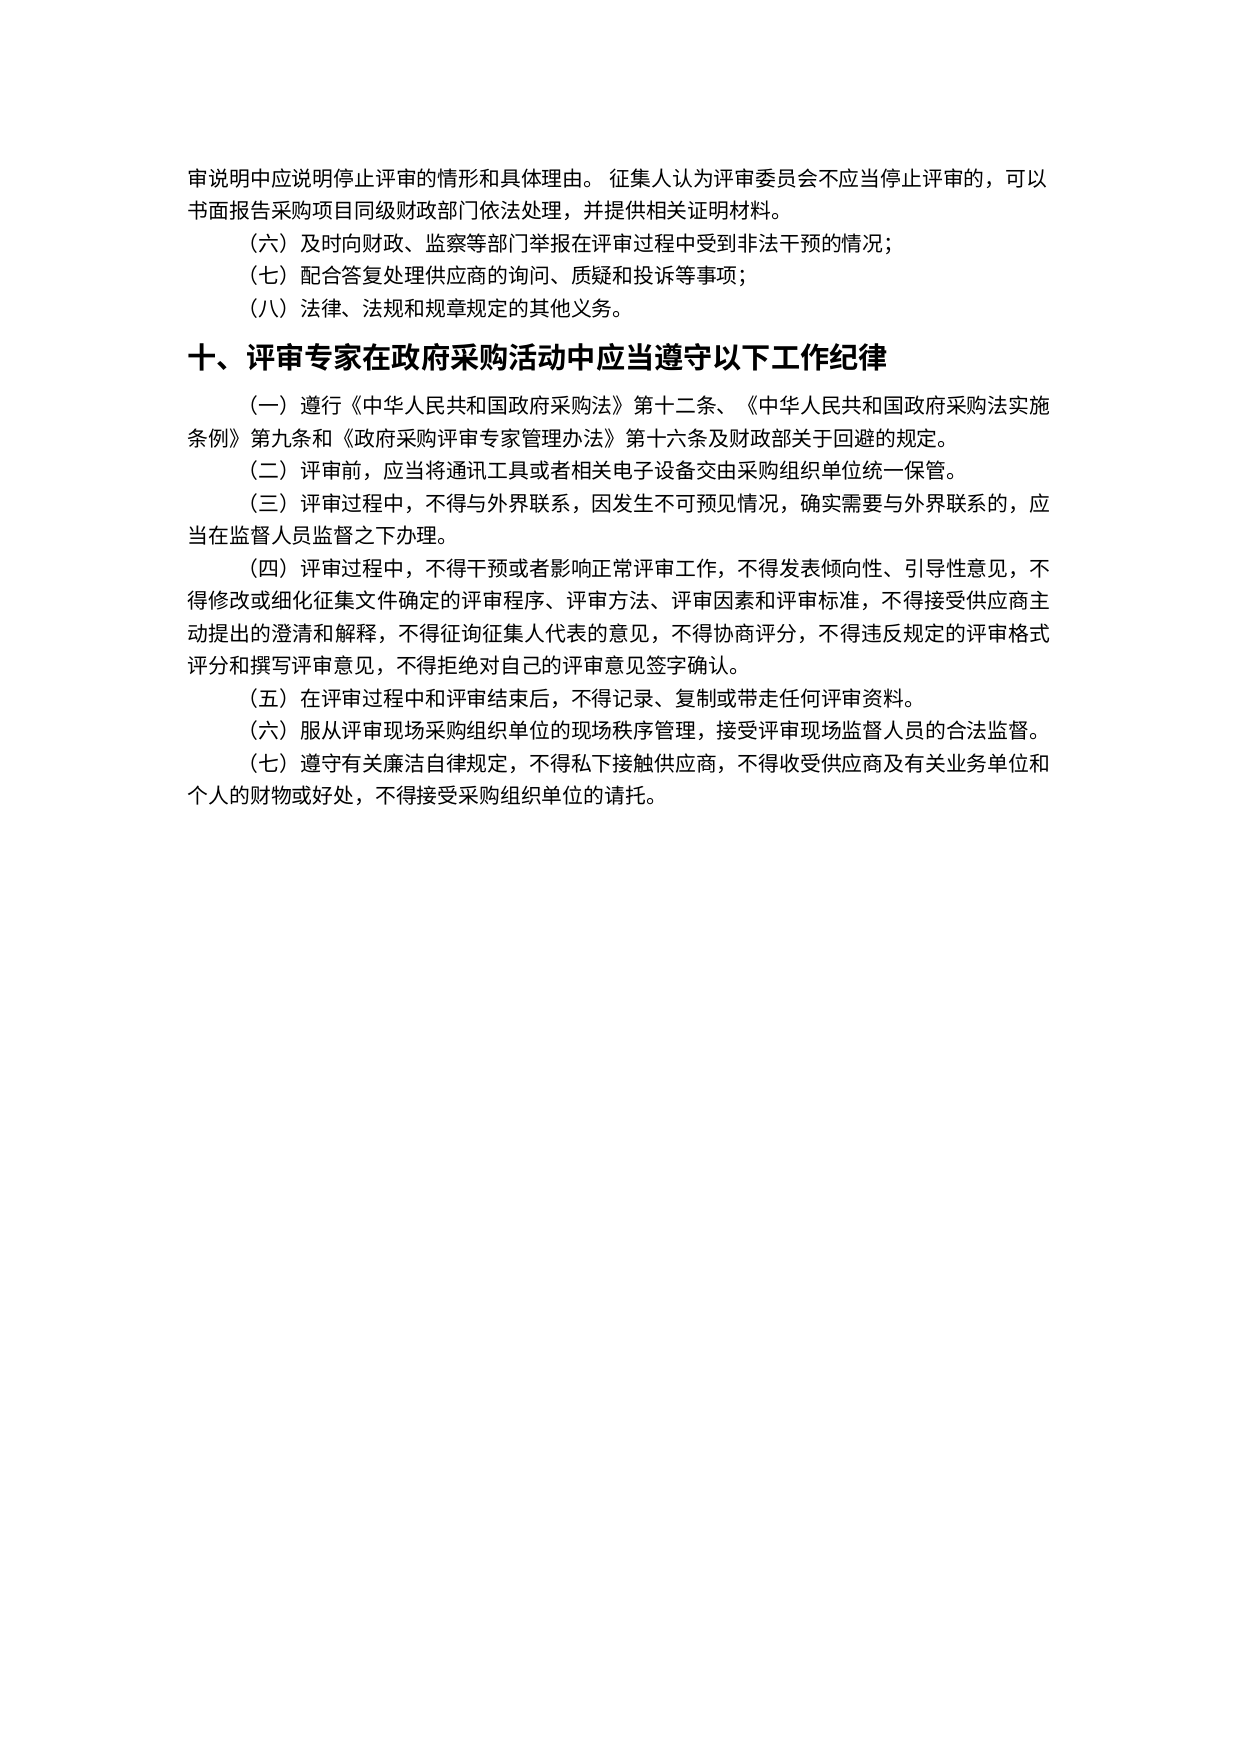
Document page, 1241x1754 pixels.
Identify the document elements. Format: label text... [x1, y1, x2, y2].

text （七）配合答复处理供应商的询问、质疑和投诉等事项； [187, 259, 1053, 292]
text （六）及时向财政、监察等部门举报在评审过程中受到非法干预的情况； [187, 227, 1053, 259]
text （二）评审前，应当将通讯工具或者相关电子设备交由采购组织单位统一保管。 [187, 454, 1053, 487]
text （六）服从评审现场采购组织单位的现场秩序管理，接受评审现场监督人员的合法监督。 [187, 714, 1053, 747]
text （三）评审过程中，不得与外界联系，因发生不可预见情况，确实需要与外界联系的，应当在监督人员监督之下办理。 [187, 487, 1053, 552]
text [187, 162, 1053, 227]
text 十、评审专家在政府采购活动中应当遵守以下工作纪律 [187, 324, 1053, 389]
text （七）遵守有关廉洁自律规定，不得私下接触供应商，不得收受供应商及有关业务单位和个人的财物或好处，不得接受采购组织单位的请托。 [187, 747, 1053, 812]
text （四）评审过程中，不得干预或者影响正常评审工作，不得发表倾向性、引导性意见，不得修改或细化征集文件确定的评审程序、评审方法、评审因素和评审标准，不得接受供应商主动提出的澄清和解释，不得征询征集人代表的意见，不得协商评分，不得违反规定的评审格式评分和撰写评审意见，不得拒绝对自己的评审意见签字确认。 [187, 552, 1053, 682]
text （五）在评审过程中和评审结束后，不得记录、复制或带走任何评审资料。 [187, 682, 1053, 714]
text （八）法律、法规和规章规定的其他义务。 [187, 292, 1053, 324]
text （一）遵行《中华人民共和国政府采购法》第十二条、《中华人民共和国政府采购法实施条例》第九条和《政府采购评审专家管理办法》第十六条及财政部关于回避的规定。 [187, 389, 1053, 454]
